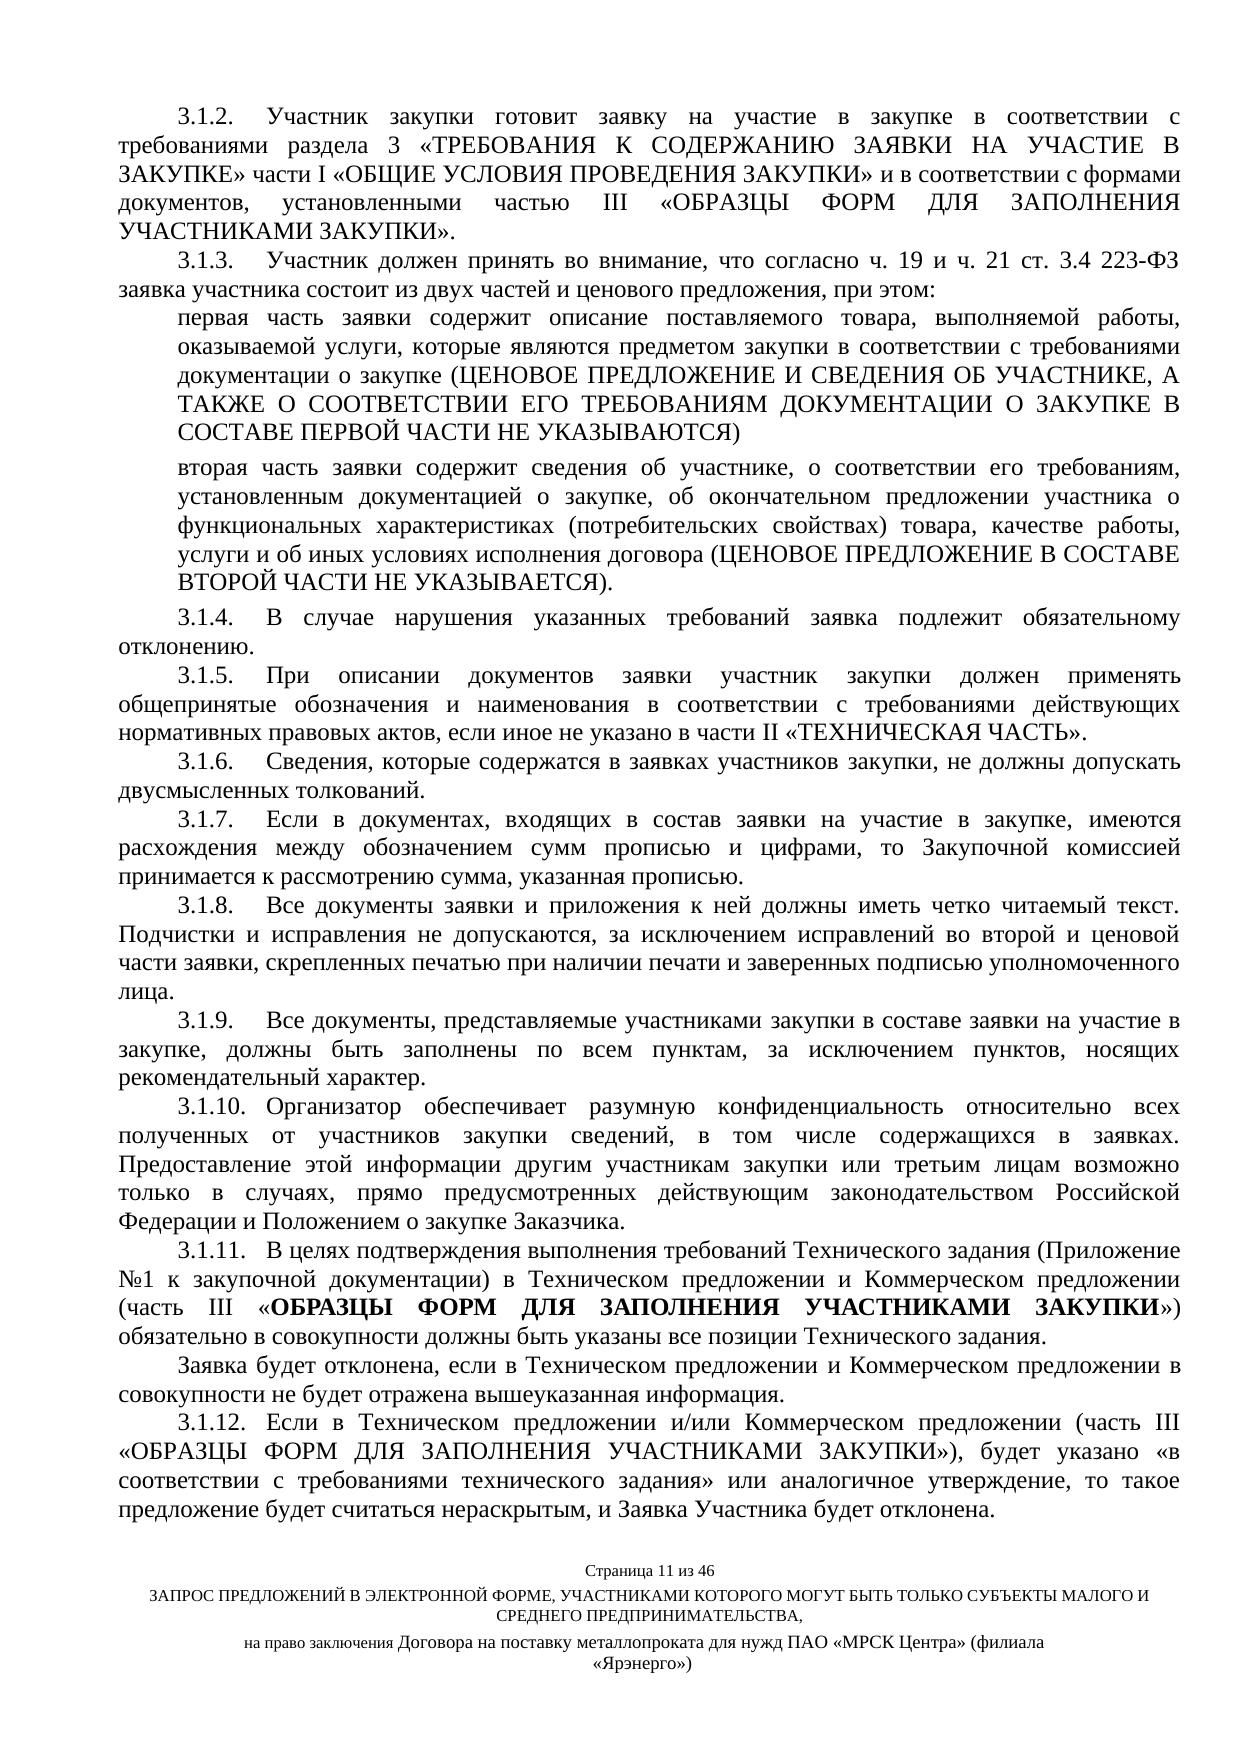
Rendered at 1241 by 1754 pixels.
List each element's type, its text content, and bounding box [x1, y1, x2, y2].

subtitle В целях подтверждения выполнения требований Технического задания (Приложение №1 к закупочной документации) в Техническом предложении и Коммерческом предложении (часть III «ОБРАЗЦЫ ФОРМ ДЛЯ ЗАПОЛНЕНИЯ УЧАСТНИКАМИ ЗАКУПКИ») обязательно в совокупности должны быть указаны все позиции Технического задания. [118, 1235, 1181, 1350]
subtitle Участник закупки готовит заявку на участие в закупке в соответствии с требованиями раздела 3 «ТРЕБОВАНИЯ К СОДЕРЖАНИЮ ЗАЯВКИ НА УЧАСТИЕ В ЗАКУПКЕ» части I «ОБЩИЕ УСЛОВИЯ ПРОВЕДЕНИЯ ЗАКУПКИ» и в соответствии с формами документов, установленными частью III «ОБРАЗЦЫ ФОРМ ДЛЯ ЗАПОЛНЕНИЯ УЧАСТНИКАМИ ЗАКУПКИ». [118, 101, 1181, 245]
subtitle При описании документов заявки участник закупки должен применять общепринятые обозначения и наименования в соответствии с требованиями действующих нормативных правовых актов, если иное не указано в части II «ТЕХНИЧЕСКАЯ ЧАСТЬ». [118, 660, 1181, 746]
subtitle Участник должен принять во внимание, что согласно ч. 19 и ч. 21 ст. 3.4 223-ФЗ заявка участника состоит из двух частей и ценового предложения, при этом: [118, 245, 1181, 302]
subtitle Организатор обеспечивает разумную конфиденциальность относительно всех полученных от участников закупки сведений, в том числе содержащихся в заявках. Предоставление этой информации другим участникам закупки или третьим лицам возможно только в случаях, прямо предусмотренных действующим законодательством Российской Федерации и Положением о закупке Заказчика. [118, 1091, 1181, 1235]
subtitle Сведения, которые содержатся в заявках участников закупки, не должны допускать двусмысленных толкований. [118, 746, 1181, 804]
text первая часть заявки содержит описание поставляемого товара, выполняемой работы, оказываемой услуги, которые являются предметом закупки в соответствии с требованиями документации о закупке (ЦЕНОВОЕ ПРЕДЛОЖЕНИЕ И СВЕДЕНИЯ ОБ УЧАСТНИКЕ, А ТАКЖЕ О СООТВЕТСТВИИ ЕГО ТРЕБОВАНИЯМ ДОКУМЕНТАЦИИ О ЗАКУПКЕ В СОСТАВЕ ПЕРВОЙ ЧАСТИ НЕ УКАЗЫВАЮТСЯ) [177, 302, 1181, 446]
subtitle Если в Техническом предложении и/или Коммерческом предложении (часть III «ОБРАЗЦЫ ФОРМ ДЛЯ ЗАПОЛНЕНИЯ УЧАСТНИКАМИ ЗАКУПКИ»), будет указано «в соответствии с требованиями технического задания» или аналогичное утверждение, то такое предложение будет считаться нераскрытым, и Заявка Участника будет отклонена. [118, 1407, 1181, 1522]
subtitle Все документы, представляемые участниками закупки в составе заявки на участие в закупке, должны быть заполнены по всем пунктам, за исключением пунктов, носящих рекомендательный характер. [118, 1005, 1181, 1091]
subtitle В случае нарушения указанных требований заявка подлежит обязательному отклонению. [118, 602, 1181, 660]
subtitle Заявка будет отклонена, если в Техническом предложении и Коммерческом предложении в совокупности не будет отражена вышеуказанная информация. [118, 1350, 1181, 1407]
subtitle Если в документах, входящих в состав заявки на участие в закупке, имеются расхождения между обозначением сумм прописью и цифрами, то Закупочной комиссией принимается к рассмотрению сумма, указанная прописью. [118, 804, 1181, 890]
text вторая часть заявки содержит сведения об участнике, о соответствии его требованиям, установленным документацией о закупке, об окончательном предложении участника о функциональных характеристиках (потребительских свойствах) товара, качестве работы, услуги и об иных условиях исполнения договора (ЦЕНОВОЕ ПРЕДЛОЖЕНИЕ В СОСТАВЕ ВТОРОЙ ЧАСТИ НЕ УКАЗЫВАЕТСЯ). [177, 452, 1181, 596]
subtitle Все документы заявки и приложения к ней должны иметь четко читаемый текст. Подчистки и исправления не допускаются, за исключением исправлений во второй и ценовой части заявки, скрепленных печатью при наличии печати и заверенных подписью уполномоченного лица. [118, 890, 1181, 1005]
